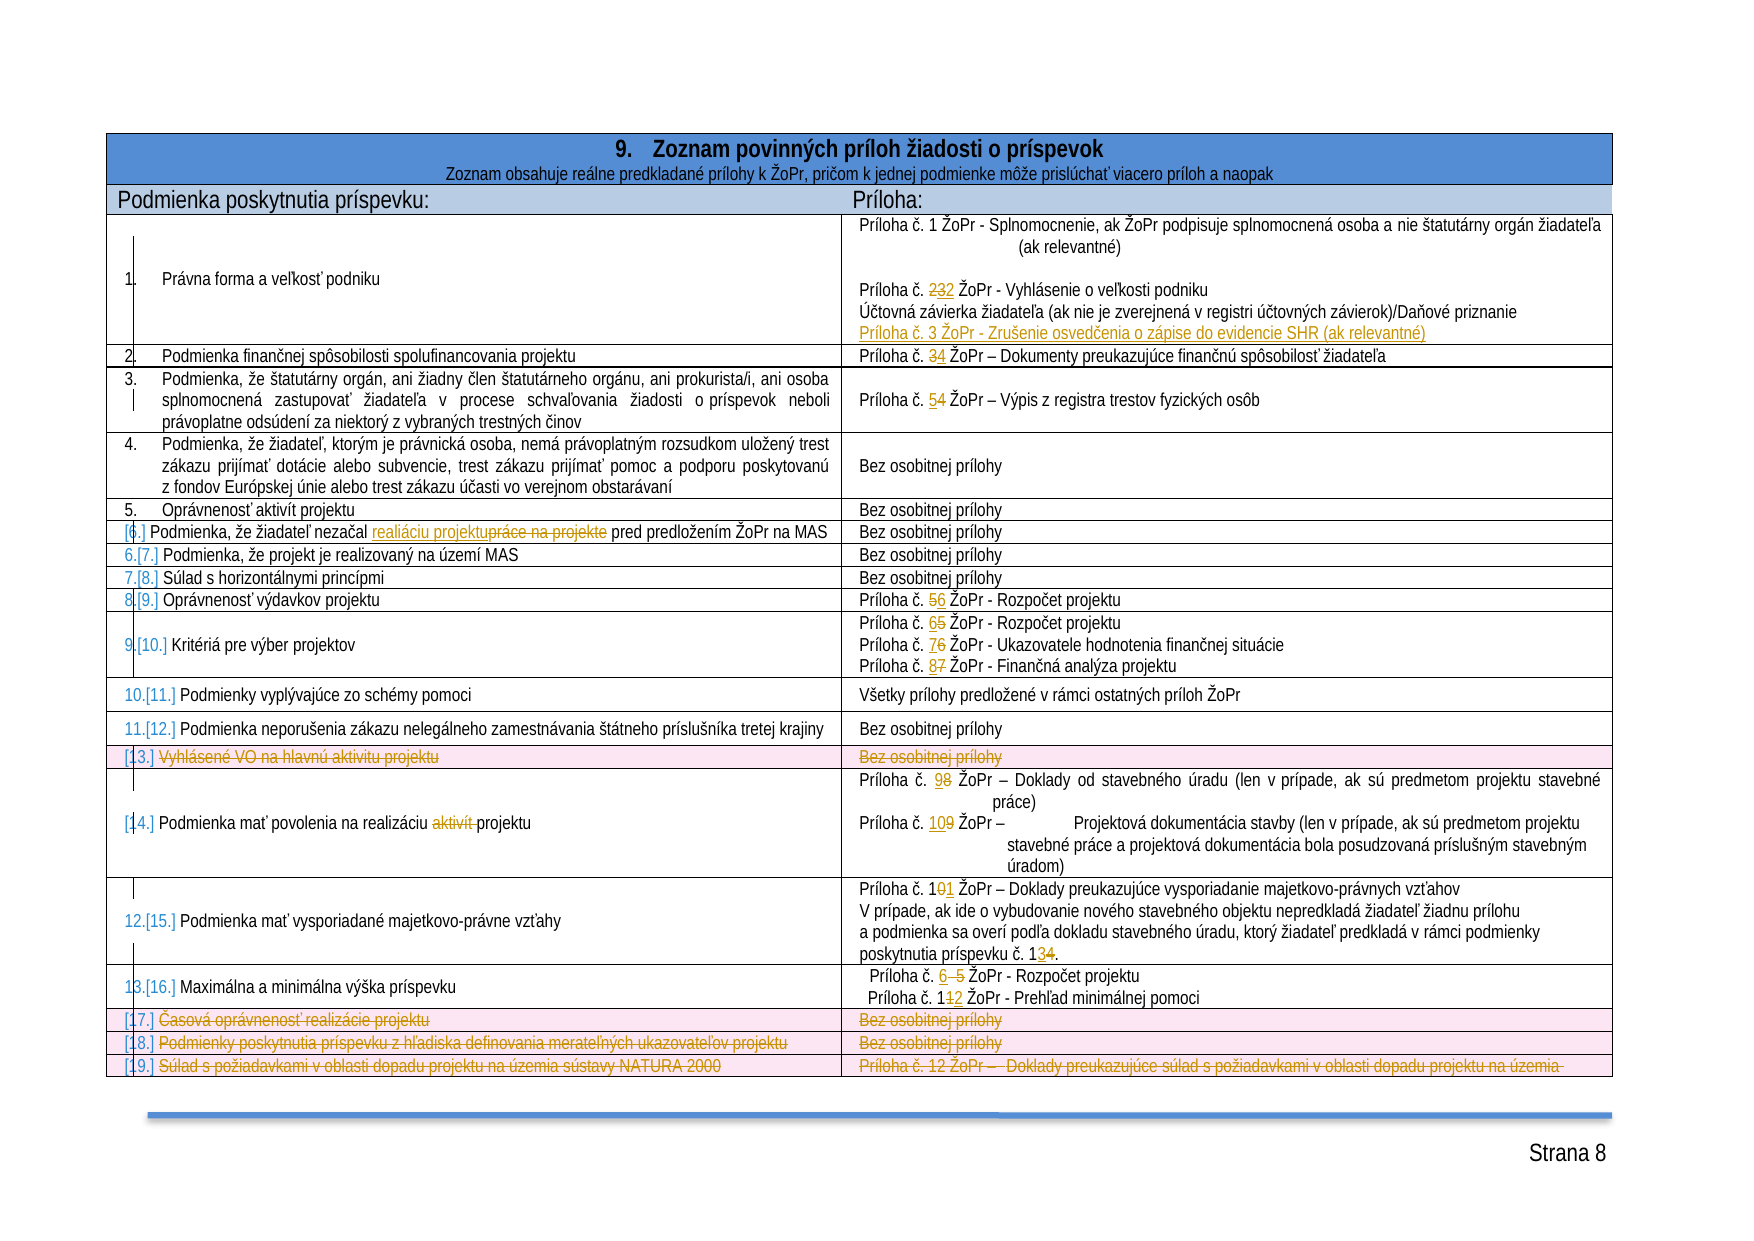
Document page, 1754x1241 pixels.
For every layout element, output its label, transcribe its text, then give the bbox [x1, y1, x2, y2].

table_cell Oprávnenosť aktivít projektu [107, 499, 841, 520]
table_cell Podmienka neporušenia zákazu nelegálneho zamestnávania štátneho príslušníka tretej krajiny [107, 712, 841, 745]
table_cell Príloha č. ŽoPr – Doklady od stavebného úradu (len v prípade, ak sú predmetom projektu stavebné práce) Príloha č. ŽoPr – Projektová dokumentácia stavby (len v prípade, ak sú predmetom projektu stavebné práce a projektová dokumentácia bola posudzovaná príslušným stavebným úradom) [842, 769, 1612, 877]
table_cell Príloha č. ŽoPr - Rozpočet projektu [842, 589, 1612, 611]
table_cell Bez osobitnej prílohy [842, 567, 1612, 588]
table_cell Všetky prílohy predložené v rámci ostatných príloh ŽoPr [842, 678, 1612, 711]
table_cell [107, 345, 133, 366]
table_cell Podmienka, že žiadateľ nezačal pred predložením ŽoPr na MAS [134, 521, 841, 543]
table_cell Príloha: [841, 185, 1612, 214]
table_cell Príloha č. 1 ŽoPr – Doklady preukazujúce vysporiadanie majetkovo-právnych vzťahov V prípade, ak ide o vybudovanie nového stavebného objektu nepredkladá žiadateľ žiadnu prílohu a podmienka sa overí podľa dokladu stavebného úradu, ktorý žiadateľ predkladá v rámci podmienky poskytnutia príspevku č. 1. [842, 878, 1612, 964]
table_cell Bez osobitnej prílohy [842, 712, 1612, 745]
table_cell Bez osobitnej prílohy [842, 544, 1612, 566]
table_cell Podmienka, že žiadateľ, ktorým je právnická osoba, nemá právoplatným rozsudkom uložený trest zákazu prijímať dotácie alebo subvencie, trest zákazu prijímať pomoc a podporu poskytovanú z fondov Európskej únie alebo trest zákazu účasti vo verejnom obstarávaní [107, 433, 841, 498]
table_cell Príloha č. ŽoPr - Rozpočet projektu Príloha č. ŽoPr - Ukazovatele hodnotenia finančnej situácie Príloha č. ŽoPr - Finančná analýza projektu [842, 612, 1612, 677]
table_cell Podmienka, že štatutárny orgán, ani žiadny člen štatutárneho orgánu, ani prokurista/i, ani osoba splnomocnená zastupovať žiadateľa v procese schvaľovania žiadosti o príspevok neboli právoplatne odsúdení za niektorý z vybraných trestných činov [107, 368, 841, 432]
table_cell Bez osobitnej prílohy [842, 433, 1612, 498]
table_cell Príloha č. ŽoPr - Rozpočet projektu Príloha č. 1 ŽoPr - Prehľad minimálnej pomoci [842, 965, 1612, 1008]
table_cell Maximálna a minimálna výška príspevku [134, 965, 841, 1008]
table_cell Podmienka, že projekt je realizovaný na území MAS [107, 544, 841, 566]
table_cell Príloha č. ŽoPr – Výpis z registra trestov fyzických osôb [842, 368, 1612, 432]
table_cell Podmienka poskytnutia príspevku: [107, 185, 841, 214]
table_cell Kritériá pre výber projektov [134, 612, 841, 677]
table_cell Podmienka finančnej spôsobilosti spolufinancovania projektu [134, 345, 841, 366]
table_cell Podmienka mať vysporiadané majetkovo-právne vzťahy [107, 878, 841, 964]
table_cell Podmienka mať povolenia na realizáciu projektu [107, 769, 841, 877]
table_cell Súlad s horizontálnymi princípmi [107, 567, 841, 588]
table_cell Podmienky vyplývajúce zo schémy pomoci [107, 678, 841, 711]
table_cell Bez osobitnej prílohy [842, 499, 1612, 520]
table_cell Príloha č. 1 ŽoPr - Splnomocnenie, ak ŽoPr podpisuje splnomocnená osoba a nie štatutárny orgán žiadateľa (ak relevantné) Príloha č. ŽoPr - Vyhlásenie o veľkosti podniku Účtovná závierka žiadateľa (ak nie je zverejnená v registri účtovných závierok)/Daňové priznanie [842, 215, 1612, 344]
table_cell Kritériá pre výber projektov [107, 612, 133, 677]
table_cell Oprávnenosť výdavkov projektu [134, 589, 841, 611]
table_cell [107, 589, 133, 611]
table_cell Príloha č. ŽoPr – Dokumenty preukazujúce finančnú spôsobilosť žiadateľa [842, 345, 1612, 366]
table_header Zoznam povinných príloh žiadosti o príspevok Zoznam obsahuje reálne predkladané prílohy k ŽoPr, pričom k jednej podmienke môže prislúchať viacero príloh a naopak [107, 134, 1612, 184]
table_cell Bez osobitnej prílohy [842, 521, 1612, 543]
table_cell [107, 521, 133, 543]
table_cell Právna forma a veľkosť podniku [107, 215, 841, 344]
